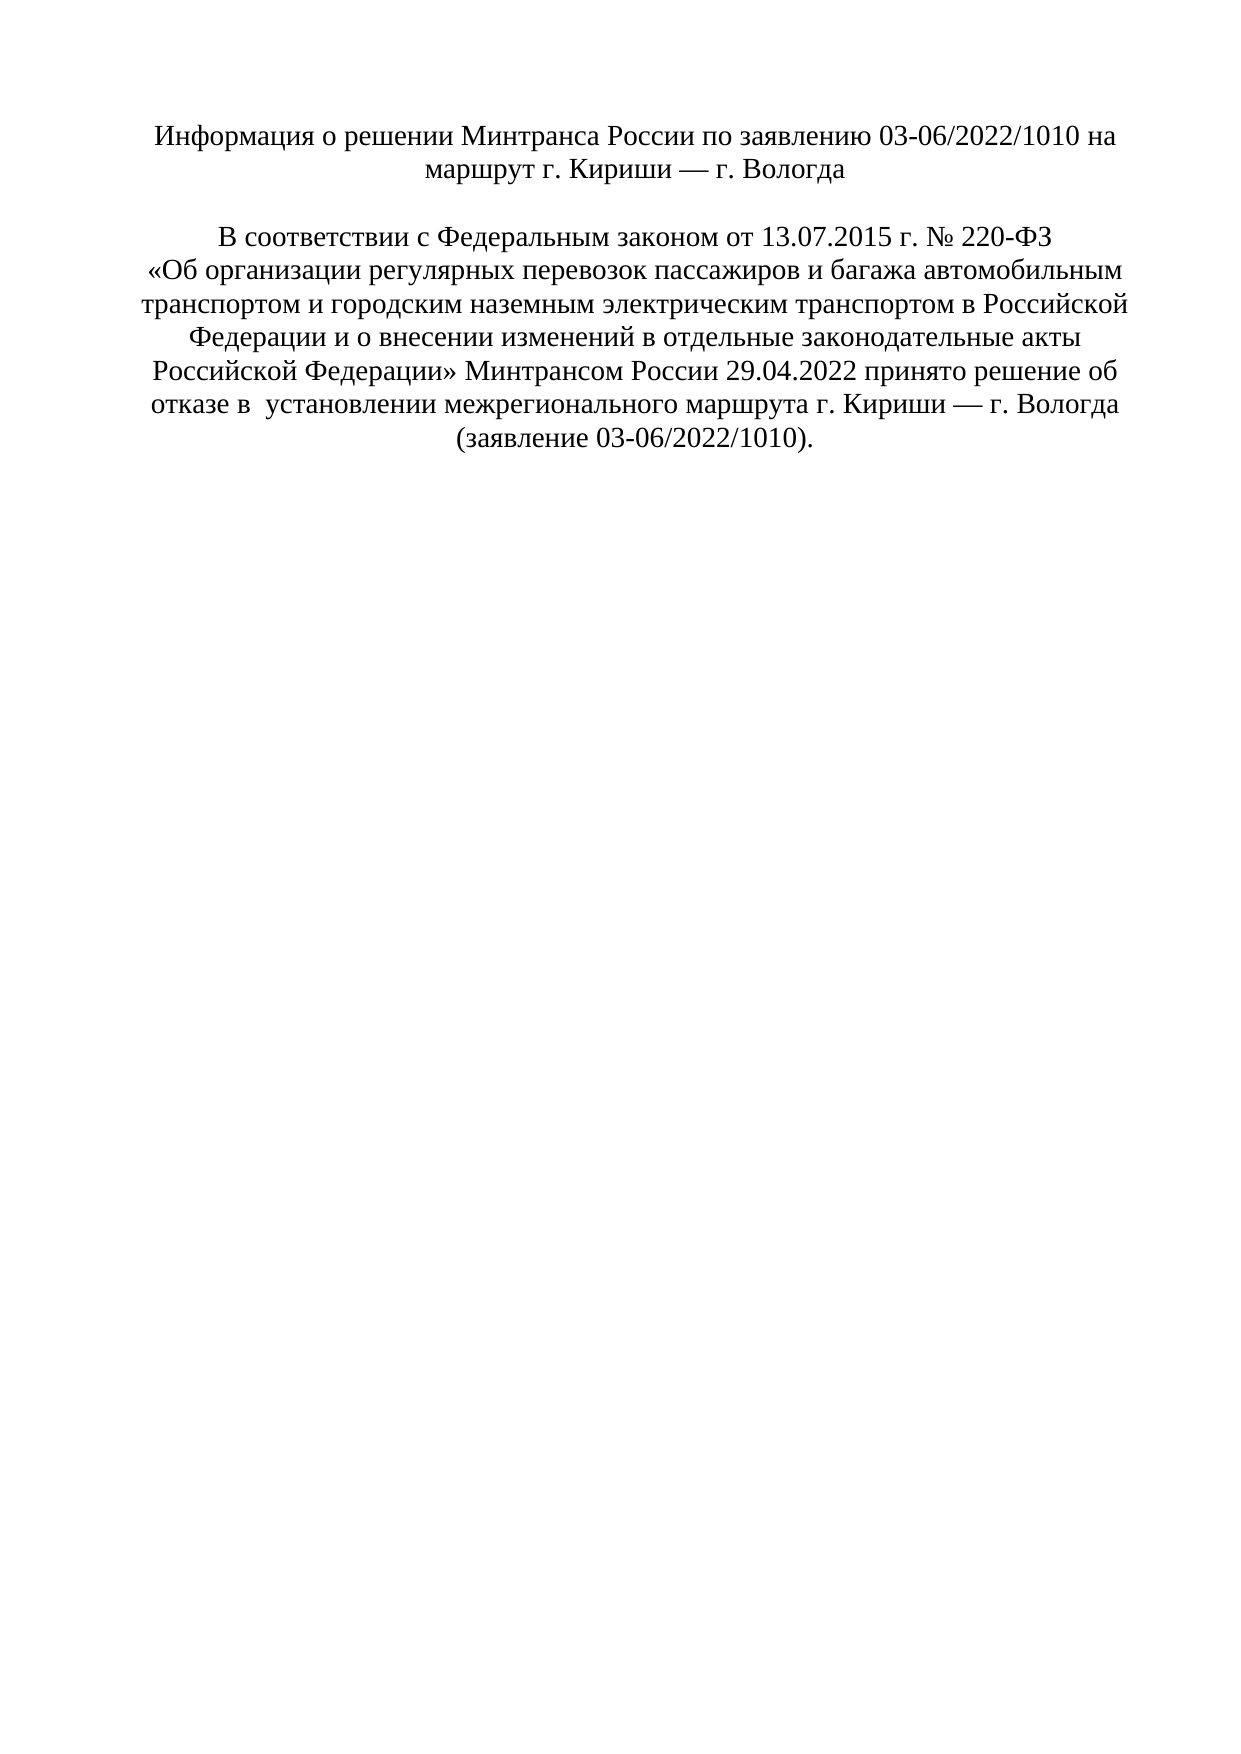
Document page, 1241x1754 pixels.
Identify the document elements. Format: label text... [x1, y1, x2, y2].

text Информация о решении Минтранса России по заявлению 03-06/2022/1010 на маршрут г. Кириши — г. Вологда [118, 118, 1152, 185]
text В соответствии с Федеральным законом от 13.07.2015 г. № 220-ФЗ «Об организации регулярных перевозок пассажиров и багажа автомобильным транспортом и городским наземным электрическим транспортом в Российской Федерации и о внесении изменений в отдельные законодательные акты Российской Федерации» Минтрансом России 29.04.2022 принято решение об отказе в установлении межрегионального маршрута г. Кириши — г. Вологда (заявление 03-06/2022/1010). [118, 219, 1152, 453]
